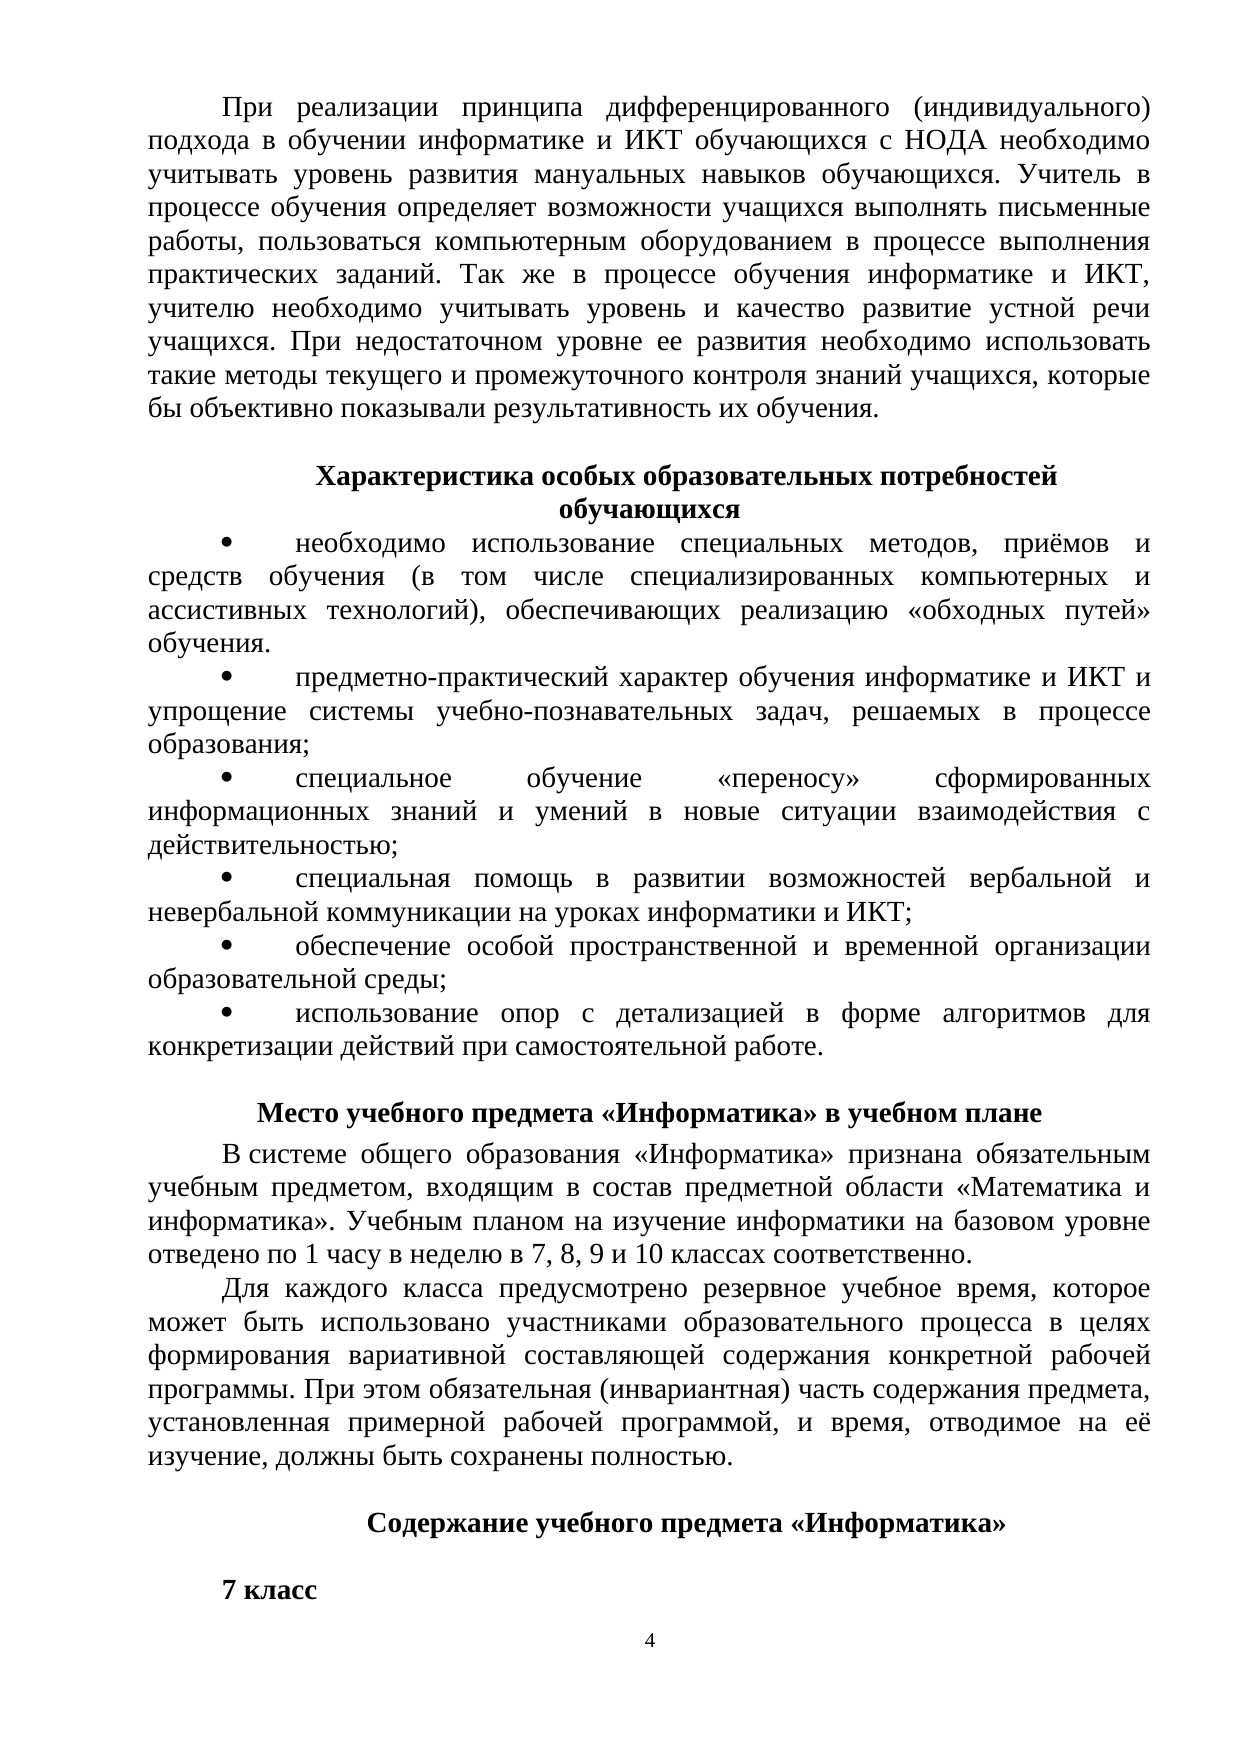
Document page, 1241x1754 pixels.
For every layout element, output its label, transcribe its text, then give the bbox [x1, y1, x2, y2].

list предметно-практический характер обучения информатике и ИКТ и упрощение системы учебно-познавательных задач, решаемых в процессе образования; [148, 659, 1152, 760]
list использование опор с детализацией в форме алгоритмов для конкретизации действий при самостоятельной работе. [148, 995, 1152, 1062]
text Для каждого класса предусмотрено резервное учебное время, которое может быть использовано участниками образовательного процесса в целях формирования вариативной составляющей содержания конкретной рабочей программы. При этом обязательная (инвариантная) часть содержания предмета, установленная примерной рабочей программой, и время, отводимое на её изучение, должны быть сохранены полностью. [148, 1270, 1152, 1471]
text Содержание учебного предмета «Информатика» [148, 1505, 1152, 1538]
text 7 класс [148, 1572, 1152, 1606]
list обеспечение особой пространственной и временной организации образовательной среды; [148, 928, 1152, 995]
text В системе общего образования «Информатика» признана обязательным учебным предметом, входящим в состав предметной области «Математика и информатика». Учебным планом на изучение информатики на базовом уровне отведено по 1 часу в неделю в 7, 8, 9 и 10 классах соответственно. [148, 1136, 1152, 1270]
list специальная помощь в развитии возможностей вербальной и невербальной коммуникации на уроках информатики и ИКТ; [148, 860, 1152, 928]
list необходимо использование специальных методов, приёмов и средств обучения (в том числе специализированных компьютерных и ассистивных технологий), обеспечивающих реализацию «обходных путей» обучения. [148, 525, 1152, 659]
text Характеристика особых образовательных потребностей обучающихся [148, 458, 1152, 525]
list специальное обучение «переносу» сформированных информационных знаний и умений в новые ситуации взаимодействия с действительностью; [148, 760, 1152, 860]
text Место учебного предмета «Информатика» в учебном плане [148, 1096, 1152, 1136]
text При реализации принципа дифференцированного (индивидуального) подхода в обучении информатике и ИКТ обучающихся с НОДА необходимо учитывать уровень развития мануальных навыков обучающихся. Учитель в процессе обучения определяет возможности учащихся выполнять письменные работы, пользоваться компьютерным оборудованием в процессе выполнения практических заданий. Так же в процессе обучения информатике и ИКТ, учителю необходимо учитывать уровень и качество развитие устной речи учащихся. При недостаточном уровне ее развития необходимо использовать такие методы текущего и промежуточного контроля знаний учащихся, которые бы объективно показывали результативность их обучения. [148, 89, 1152, 424]
